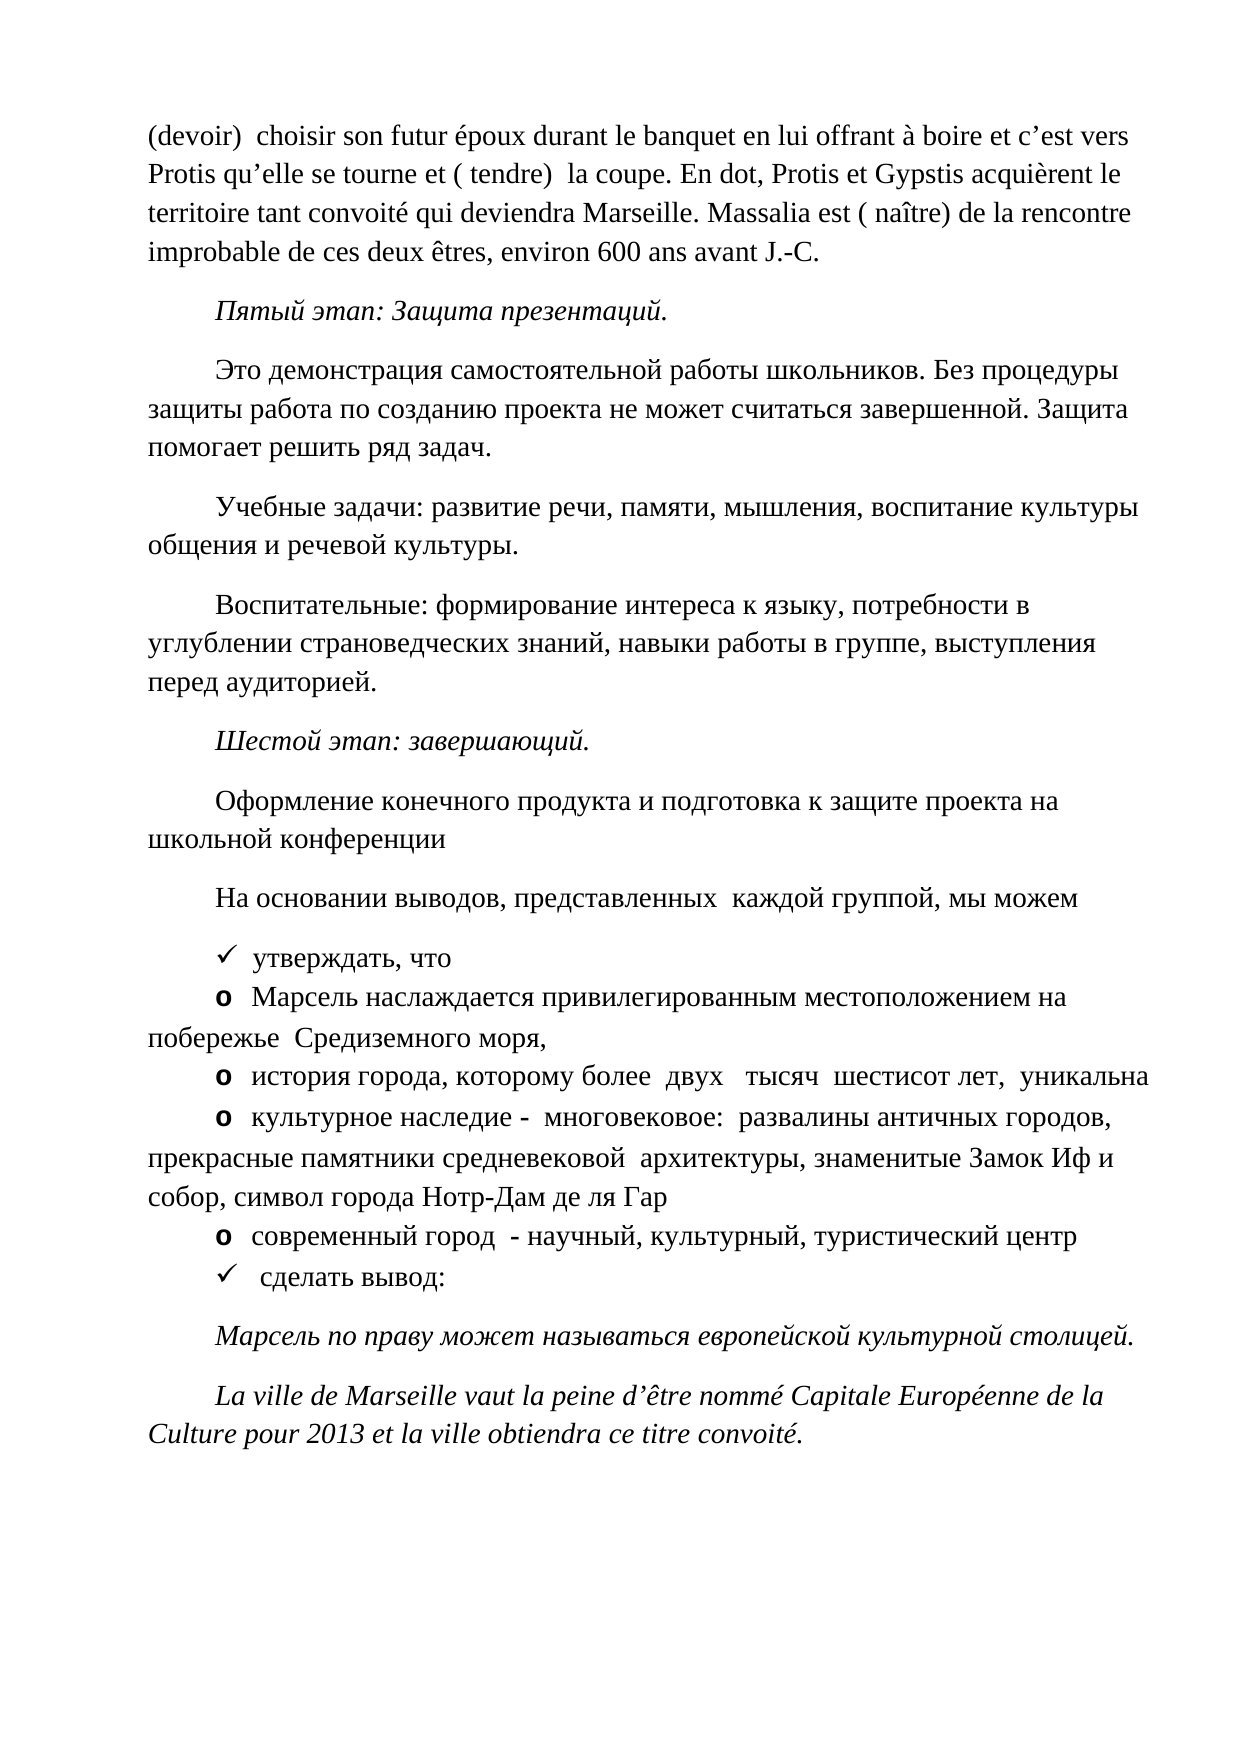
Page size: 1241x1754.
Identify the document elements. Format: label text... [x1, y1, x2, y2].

list Марсель наслаждается привилегированным местоположением на побережье Средиземного моря, [148, 979, 1152, 1053]
text Это демонстрация самостоятельной работы школьников. Без процедуры защиты работа по созданию проекта не может считаться завершенной. Защита помогает решить ряд задач. [148, 352, 1152, 463]
list утверждать, что [215, 940, 1152, 974]
list история города, которому более двух тысяч шестисот лет, уникальна [148, 1058, 1152, 1094]
text Оформление конечного продукта и подготовка к защите проекта на школьной конференции [148, 783, 1152, 855]
text Пятый этап: Защита презентаций. [148, 293, 1152, 327]
text Учебные задачи: развитие речи, памяти, мышления, воспитание культуры общения и речевой культуры. [148, 489, 1152, 561]
text Воспитательные: формирование интереса к языку, потребности в углублении страноведческих знаний, навыки работы в группе, выступления перед аудиторией. [148, 587, 1152, 697]
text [148, 118, 1152, 267]
text La ville de Marseille vaut la peine d’être nommé Capitale Européenne de la Culture pour 2013 et la ville obtiendra ce titre convoité. [148, 1378, 1152, 1450]
text На основании выводов, представленных каждой группой, мы можем [148, 881, 1152, 914]
list сделать вывод: [215, 1259, 1152, 1293]
list современный город - научный, культурный, туристический центр [148, 1218, 1152, 1254]
text Шестой этап: завершающий. [148, 723, 1152, 757]
text Марсель по праву может называться европейской культурной столицей. [148, 1318, 1152, 1352]
list культурное наследие - многовековое: развалины античных городов, прекрасные памятники средневековой архитектуры, знаменитые Замок Иф и собор, символ города Нотр-Дам де ля Гар [148, 1099, 1152, 1213]
